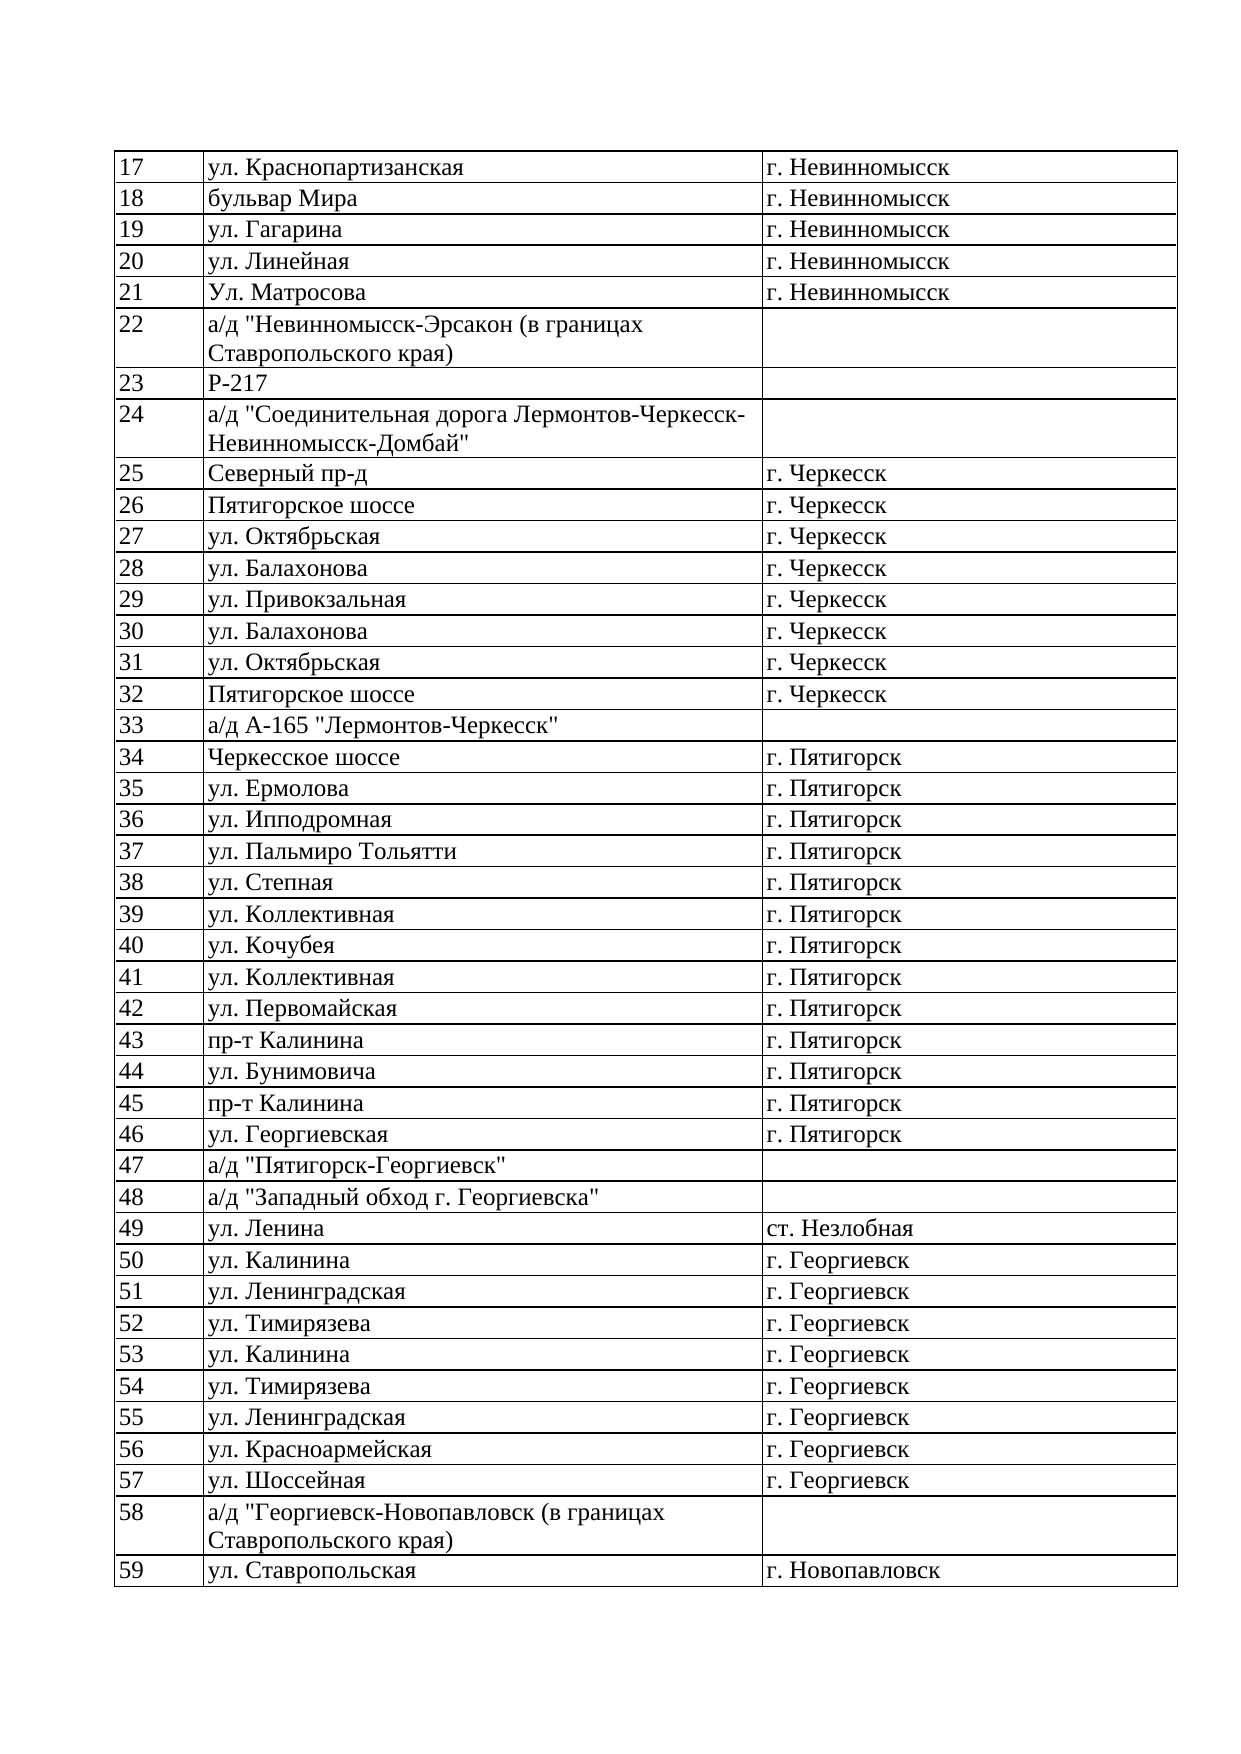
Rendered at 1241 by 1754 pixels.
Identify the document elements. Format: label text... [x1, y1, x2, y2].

table_cell 56 [115, 1433, 203, 1463]
table_cell 55 [115, 1402, 203, 1432]
table_cell г. Георгиевск [763, 1432, 1177, 1463]
table_cell 24 [115, 399, 203, 457]
table_cell 32 [115, 678, 203, 708]
table_cell 26 [115, 489, 203, 520]
table_cell ул. Первомайская [204, 993, 762, 1023]
table_cell г. Пятигорск [763, 1086, 1177, 1117]
table_cell 20 [115, 245, 203, 276]
table_cell ул. Октябрьская [204, 647, 762, 677]
table_cell ул. Коллективная [204, 899, 762, 929]
table_cell 37 [115, 835, 203, 866]
table_cell 57 [115, 1465, 203, 1495]
table_cell 45 [115, 1087, 203, 1117]
table_cell ул. Калинина [204, 1339, 762, 1369]
table_cell г. Невинномысск [763, 276, 1177, 307]
table_cell ул. Красноармейская [204, 1434, 762, 1463]
table_cell г. Невинномысск [763, 181, 1177, 213]
table_cell ул. Георгиевская [204, 1119, 762, 1149]
table_cell Северный пр-д [204, 458, 762, 488]
table_cell 36 [115, 804, 203, 834]
table_cell бульвар Мира [204, 183, 762, 213]
table_cell ул. Калинина [204, 1245, 762, 1275]
table_cell 17 [115, 152, 203, 181]
table_cell г. Черкесск [763, 677, 1177, 708]
table_cell ул. Гагарина [204, 215, 762, 244]
table_cell г. Пятигорск [763, 803, 1177, 834]
table_cell 52 [115, 1307, 203, 1338]
table_cell г. Пятигорск [763, 1118, 1177, 1149]
table_cell г. Пятигорск [763, 960, 1177, 992]
table_cell г. Черкесск [763, 614, 1177, 646]
table_cell 30 [115, 615, 203, 646]
table_cell г. Пятигорск [763, 740, 1177, 771]
table_cell г. Георгиевск [763, 1401, 1177, 1432]
table_cell г. Георгиевск [763, 1243, 1177, 1275]
table_cell 38 [115, 867, 203, 897]
table_cell Ул. Матросова [204, 277, 762, 307]
table_cell 42 [115, 993, 203, 1023]
table_cell 33 [115, 710, 203, 740]
table_cell ул. Ермолова [204, 773, 762, 803]
table_cell г. Георгиевск [763, 1275, 1177, 1306]
table_cell 48 [115, 1181, 203, 1212]
table_cell г. Черкесск [763, 551, 1177, 583]
table_cell ул. Линейная [204, 246, 762, 276]
table_cell г. Черкесск [763, 488, 1177, 520]
table_cell г. Черкесск [763, 646, 1177, 677]
table_cell г. Новопавловск [763, 1554, 1177, 1586]
table_cell 41 [115, 961, 203, 992]
table_cell 47 [115, 1150, 203, 1180]
table_cell 23 [115, 368, 203, 398]
table_cell пр-т Калинина [204, 1025, 762, 1054]
table_cell 50 [115, 1244, 203, 1275]
table_cell ул. Коллективная [204, 962, 762, 992]
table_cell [204, 1497, 762, 1554]
table_cell ул. Ипподромная [204, 805, 762, 834]
table_cell ул. Степная [204, 867, 762, 897]
table_cell г. Пятигорск [763, 1055, 1177, 1086]
table_cell 35 [115, 773, 203, 803]
table_cell ул. Тимирязева [204, 1371, 762, 1401]
table_cell 49 [115, 1213, 203, 1243]
table_cell 31 [115, 647, 203, 677]
table_cell г. Черкесск [763, 457, 1177, 488]
table_cell 21 [115, 277, 203, 307]
table_cell г. Черкесск [763, 583, 1177, 614]
table_cell 40 [115, 930, 203, 960]
table_cell г. Пятигорск [763, 771, 1177, 803]
table_cell ул. Балахонова [204, 616, 762, 646]
table_cell г. Пятигорск [763, 929, 1177, 960]
table_cell 34 [115, 741, 203, 771]
table_cell г. Невинномысск [763, 244, 1177, 276]
table_cell Черкесское шоссе [204, 742, 762, 771]
table_cell а/д "Невинномысск-Эрсакон (в границах Ставропольского края) [204, 309, 762, 366]
table_cell Р-217 [204, 368, 762, 398]
table_cell [763, 1495, 1177, 1554]
table_cell 59 [115, 1555, 203, 1586]
table_cell ул. Ленинградская [204, 1276, 762, 1306]
table_cell г. Пятигорск [763, 992, 1177, 1023]
table_cell 43 [115, 1024, 203, 1054]
table_cell 58 [115, 1496, 203, 1554]
table_cell Пятигорское шоссе [204, 490, 762, 520]
table_cell 22 [115, 308, 203, 366]
table_cell а/д "Пятигорск-Георгиевск" [204, 1151, 762, 1180]
table_cell г. Георгиевск [763, 1338, 1177, 1369]
table_cell [763, 709, 1177, 740]
table_cell 29 [115, 584, 203, 614]
table_cell 28 [115, 552, 203, 583]
table_cell г. Георгиевск [763, 1464, 1177, 1495]
table_cell г. Черкесск [763, 520, 1177, 551]
table_cell ул. Шоссейная [204, 1465, 762, 1495]
table_cell ул. Тимирязева [204, 1308, 762, 1338]
table_cell [763, 1180, 1177, 1212]
table_cell г. Георгиевск [763, 1369, 1177, 1401]
table_cell а/д А-165 "Лермонтов-Черкесск" [204, 710, 762, 740]
table_cell 46 [115, 1119, 203, 1149]
table_cell ул. Бунимовича [204, 1056, 762, 1086]
table_cell ст. Незлобная [763, 1212, 1177, 1243]
table_cell 53 [115, 1339, 203, 1369]
table_cell г. Невинномысск [763, 152, 1177, 181]
table_cell 27 [115, 521, 203, 551]
table_cell г. Георгиевск [763, 1306, 1177, 1338]
table_cell 39 [115, 898, 203, 929]
table_cell Пятигорское шоссе [204, 679, 762, 708]
table_cell ул. Краснопартизанская [204, 152, 762, 181]
table_cell ул. Ставропольская [204, 1556, 762, 1586]
table_cell г. Пятигорск [763, 866, 1177, 897]
table_cell а/д "Соединительная дорога Лермонтов-Черкесск-Невинномысск-Домбай" [204, 400, 762, 457]
table_cell ул. Привокзальная [204, 584, 762, 614]
table_cell ул. Балахонова [204, 553, 762, 583]
table_cell ул. Ленина [204, 1213, 762, 1243]
table_cell [763, 366, 1177, 398]
table_cell [763, 307, 1177, 366]
table_cell ул. Ленинградская [204, 1402, 762, 1432]
table_cell а/д "Западный обход г. Георгиевска" [204, 1182, 762, 1212]
table_cell ул. Кочубея [204, 930, 762, 960]
table_cell 51 [115, 1276, 203, 1306]
table_cell [763, 1149, 1177, 1180]
table_cell 25 [115, 458, 203, 488]
table_cell г. Пятигорск [763, 834, 1177, 866]
table_cell пр-т Калинина [204, 1088, 762, 1117]
table_cell г. Пятигорск [763, 1023, 1177, 1054]
table_cell ул. Пальмиро Тольятти [204, 836, 762, 866]
table_cell [763, 398, 1177, 457]
table_cell 44 [115, 1056, 203, 1086]
table_cell 18 [115, 183, 203, 213]
table_cell 19 [115, 214, 203, 244]
table_cell г. Пятигорск [763, 897, 1177, 929]
table_cell г. Невинномысск [763, 213, 1177, 244]
table_cell ул. Октябрьская [204, 521, 762, 551]
table_cell 54 [115, 1370, 203, 1401]
